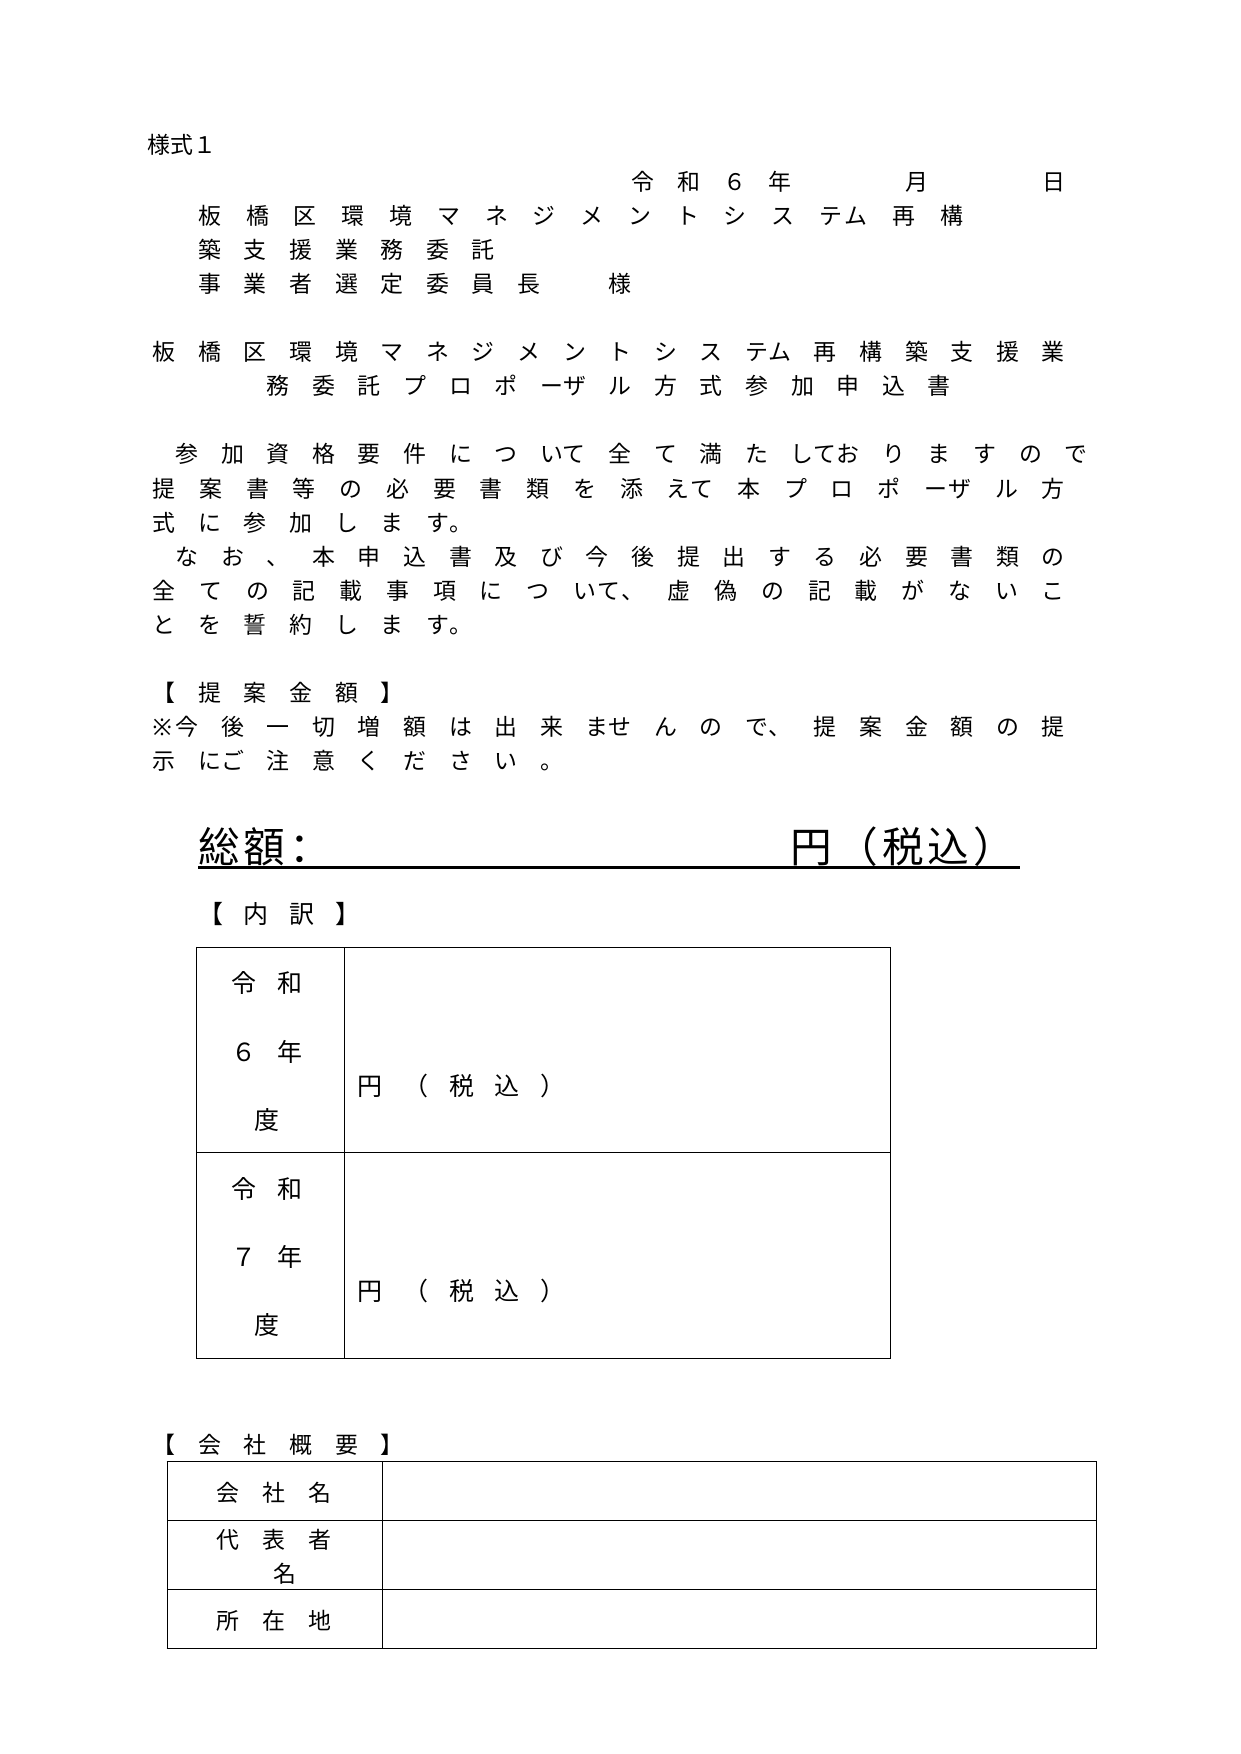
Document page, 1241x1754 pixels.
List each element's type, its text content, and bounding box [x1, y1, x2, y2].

text 事業者選定委員長 様 [175, 266, 987, 300]
text 参加資格要件について全て満たしておりますので、提案書等の必要書類を添えて本プロポーザル方式に参加します。 [152, 436, 1088, 538]
text 【提案金額】 [152, 674, 1088, 708]
table_cell 令和７年度 [197, 1153, 344, 1358]
table_cell 代表者名 [168, 1521, 382, 1589]
table_cell [383, 1521, 1096, 1589]
table_header [383, 1462, 1096, 1520]
text 板橋区環境マネジメントシステム再構築支援業務委託 [175, 197, 987, 266]
table_header 円（税込） [345, 948, 890, 1152]
text 【会社概要】 [152, 1427, 1088, 1461]
text 総額： 円（税込） [152, 811, 1088, 879]
text 【内訳】 [152, 879, 1088, 947]
table_cell 円（税込） [345, 1153, 890, 1358]
table_header 令和６年度 [197, 948, 344, 1152]
text 板橋区環境マネジメントシステム再構築支援業務委託プロポーザル方式参加申込書 [152, 334, 1088, 402]
text ※今後一切増額は出来ませんので、提案金額の提示にご注意ください。 [152, 708, 1088, 777]
text なお、本申込書及び今後提出する必要書類の全ての記載事項について、虚偽の記載がないことを誓約します。 [152, 538, 1088, 640]
table_cell [383, 1590, 1096, 1648]
text 令和６年 月 日 [152, 163, 1088, 197]
table_cell 所在地 [168, 1590, 382, 1648]
table_header 会社名 [168, 1462, 382, 1520]
